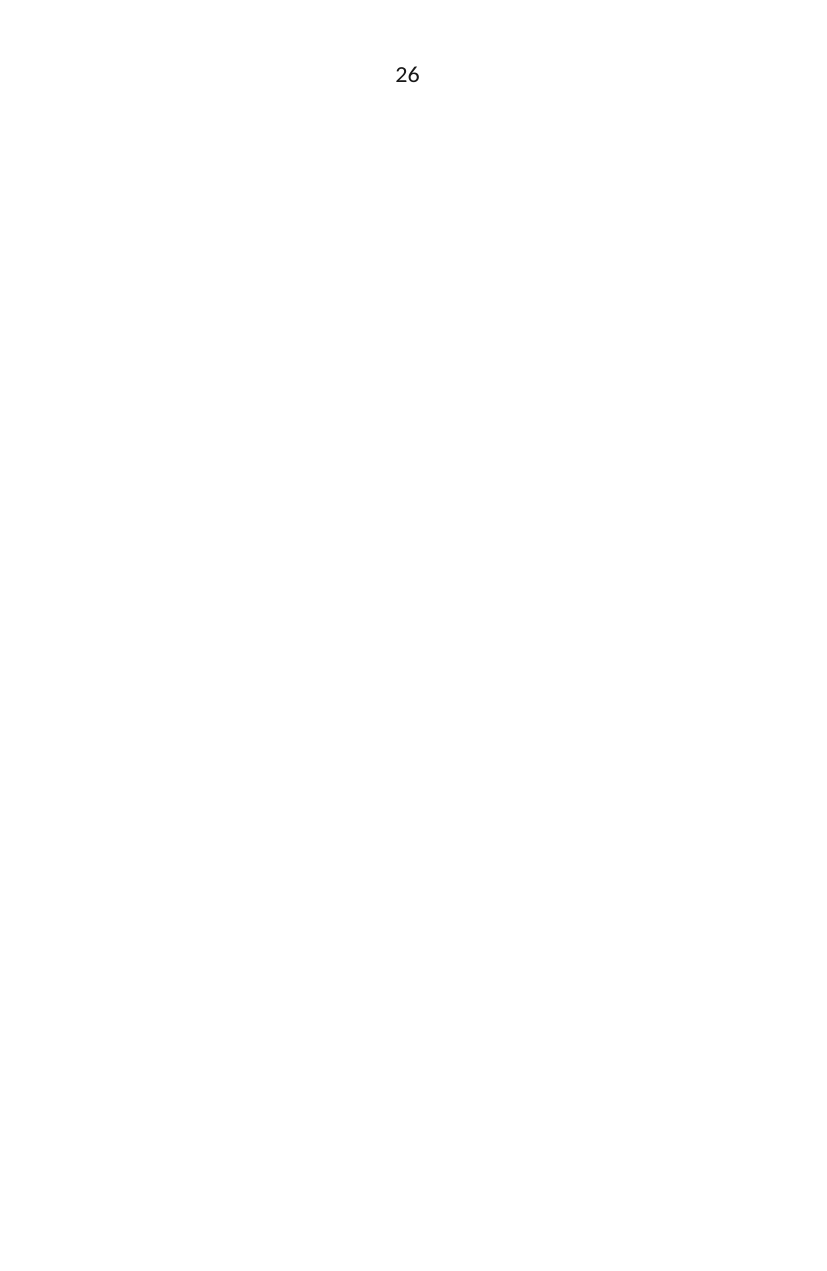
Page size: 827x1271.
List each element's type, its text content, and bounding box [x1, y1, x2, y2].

subtitle 26 [74, 60, 740, 88]
